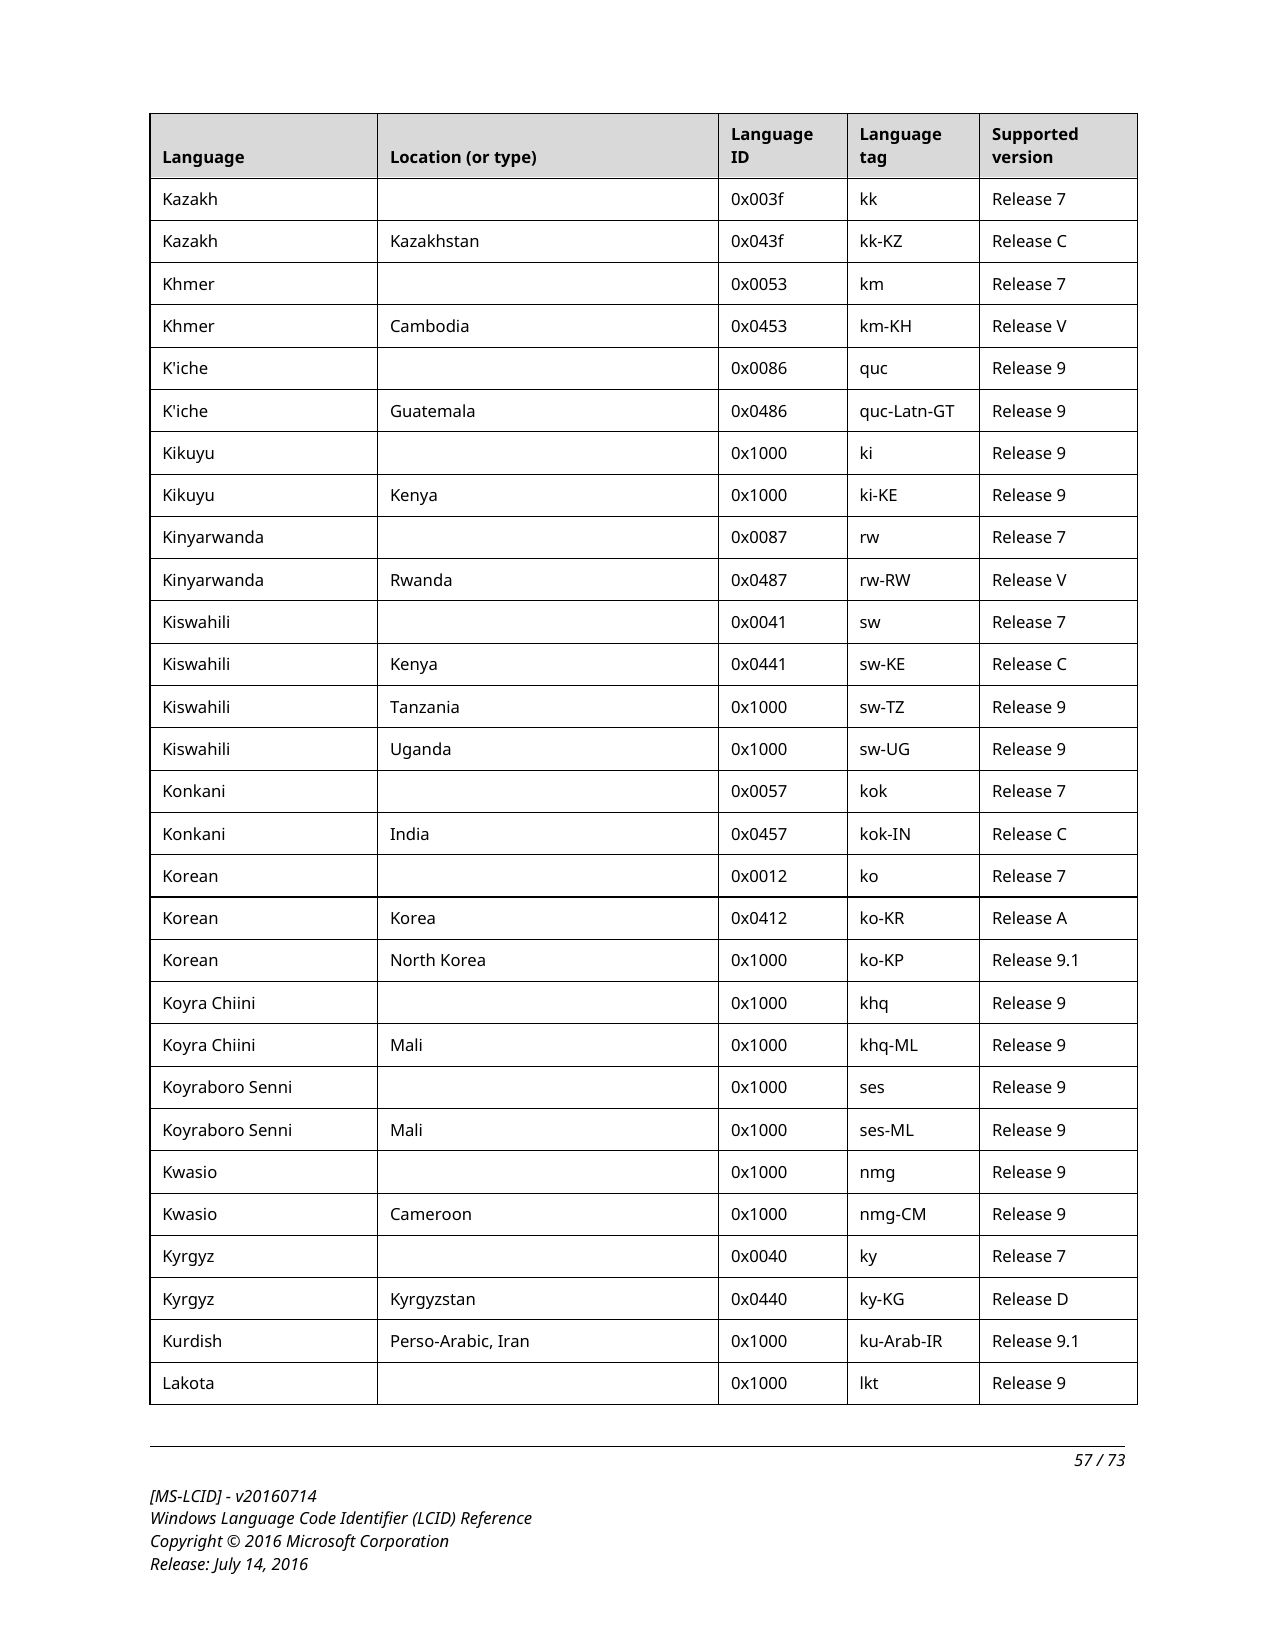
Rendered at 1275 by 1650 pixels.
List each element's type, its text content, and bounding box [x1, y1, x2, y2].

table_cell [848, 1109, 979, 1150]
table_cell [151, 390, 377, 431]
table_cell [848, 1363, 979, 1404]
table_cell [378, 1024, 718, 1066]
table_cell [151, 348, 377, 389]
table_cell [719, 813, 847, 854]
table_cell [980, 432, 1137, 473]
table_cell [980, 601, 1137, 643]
table_header Supported version [980, 114, 1137, 177]
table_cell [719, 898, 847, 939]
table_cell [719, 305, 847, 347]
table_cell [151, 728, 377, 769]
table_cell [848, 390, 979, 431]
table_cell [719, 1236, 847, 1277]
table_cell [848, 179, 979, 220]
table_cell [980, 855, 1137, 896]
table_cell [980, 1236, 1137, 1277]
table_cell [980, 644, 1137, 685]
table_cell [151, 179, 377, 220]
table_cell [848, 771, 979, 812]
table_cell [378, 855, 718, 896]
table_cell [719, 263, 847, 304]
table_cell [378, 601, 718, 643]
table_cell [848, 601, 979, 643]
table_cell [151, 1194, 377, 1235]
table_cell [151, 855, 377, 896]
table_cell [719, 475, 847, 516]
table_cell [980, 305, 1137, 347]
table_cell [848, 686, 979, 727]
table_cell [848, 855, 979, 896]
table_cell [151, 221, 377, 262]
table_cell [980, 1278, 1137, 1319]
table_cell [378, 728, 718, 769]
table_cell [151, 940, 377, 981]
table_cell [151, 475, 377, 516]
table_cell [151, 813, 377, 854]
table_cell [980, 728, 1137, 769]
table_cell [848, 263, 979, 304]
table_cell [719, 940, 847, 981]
table_header Language [151, 114, 377, 177]
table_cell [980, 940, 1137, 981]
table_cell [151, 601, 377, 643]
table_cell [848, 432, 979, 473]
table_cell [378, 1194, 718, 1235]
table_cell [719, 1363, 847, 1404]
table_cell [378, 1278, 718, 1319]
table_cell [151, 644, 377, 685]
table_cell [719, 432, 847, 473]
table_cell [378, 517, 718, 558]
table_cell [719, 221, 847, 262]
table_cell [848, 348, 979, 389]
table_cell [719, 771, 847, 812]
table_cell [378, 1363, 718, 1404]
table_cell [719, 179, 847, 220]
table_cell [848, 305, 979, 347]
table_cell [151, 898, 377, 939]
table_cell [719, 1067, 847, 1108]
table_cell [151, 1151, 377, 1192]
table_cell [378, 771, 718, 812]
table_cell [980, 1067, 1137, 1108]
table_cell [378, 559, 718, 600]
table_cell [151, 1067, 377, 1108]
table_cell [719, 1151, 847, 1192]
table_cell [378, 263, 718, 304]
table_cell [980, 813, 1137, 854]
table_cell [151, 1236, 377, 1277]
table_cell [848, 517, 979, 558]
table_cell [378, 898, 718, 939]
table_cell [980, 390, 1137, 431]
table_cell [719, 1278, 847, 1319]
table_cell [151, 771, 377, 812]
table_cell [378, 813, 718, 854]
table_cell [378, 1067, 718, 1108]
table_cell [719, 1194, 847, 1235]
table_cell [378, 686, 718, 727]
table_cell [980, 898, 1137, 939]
table_header Location (or type) [378, 114, 718, 177]
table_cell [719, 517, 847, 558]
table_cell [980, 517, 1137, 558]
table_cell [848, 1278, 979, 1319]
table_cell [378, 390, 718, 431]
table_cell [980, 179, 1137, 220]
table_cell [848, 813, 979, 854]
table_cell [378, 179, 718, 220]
table_header Language ID [719, 114, 847, 177]
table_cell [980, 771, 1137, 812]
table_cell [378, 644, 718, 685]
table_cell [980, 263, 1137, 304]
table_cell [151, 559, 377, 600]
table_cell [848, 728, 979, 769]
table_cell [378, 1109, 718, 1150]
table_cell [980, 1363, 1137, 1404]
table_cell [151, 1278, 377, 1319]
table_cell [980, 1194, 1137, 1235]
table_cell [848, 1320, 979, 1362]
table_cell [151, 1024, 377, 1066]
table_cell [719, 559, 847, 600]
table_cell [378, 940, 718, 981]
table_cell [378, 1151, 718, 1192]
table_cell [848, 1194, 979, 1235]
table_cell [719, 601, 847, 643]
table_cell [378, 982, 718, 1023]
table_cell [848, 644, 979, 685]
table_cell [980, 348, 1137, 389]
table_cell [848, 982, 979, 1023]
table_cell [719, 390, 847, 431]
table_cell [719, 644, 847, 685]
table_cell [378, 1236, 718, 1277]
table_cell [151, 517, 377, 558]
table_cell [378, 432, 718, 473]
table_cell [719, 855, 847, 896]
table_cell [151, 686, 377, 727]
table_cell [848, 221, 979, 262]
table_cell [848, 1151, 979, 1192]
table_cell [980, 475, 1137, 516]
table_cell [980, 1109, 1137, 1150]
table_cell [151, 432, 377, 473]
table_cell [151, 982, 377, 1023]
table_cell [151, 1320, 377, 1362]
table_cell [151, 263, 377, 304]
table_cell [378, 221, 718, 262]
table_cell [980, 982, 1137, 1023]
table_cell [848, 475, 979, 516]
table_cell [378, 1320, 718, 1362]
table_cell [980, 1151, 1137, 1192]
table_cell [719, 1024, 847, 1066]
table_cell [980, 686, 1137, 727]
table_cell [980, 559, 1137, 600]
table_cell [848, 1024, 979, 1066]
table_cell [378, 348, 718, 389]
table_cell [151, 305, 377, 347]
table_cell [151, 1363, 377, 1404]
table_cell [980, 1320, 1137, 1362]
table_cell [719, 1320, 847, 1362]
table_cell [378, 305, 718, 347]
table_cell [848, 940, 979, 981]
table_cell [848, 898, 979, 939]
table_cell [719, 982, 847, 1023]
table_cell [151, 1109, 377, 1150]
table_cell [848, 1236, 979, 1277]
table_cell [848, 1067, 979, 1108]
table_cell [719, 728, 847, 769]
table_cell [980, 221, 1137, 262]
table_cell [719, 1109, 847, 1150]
table_header Language tag [848, 114, 979, 177]
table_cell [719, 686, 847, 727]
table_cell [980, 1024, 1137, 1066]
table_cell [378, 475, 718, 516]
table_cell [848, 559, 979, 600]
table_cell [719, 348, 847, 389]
